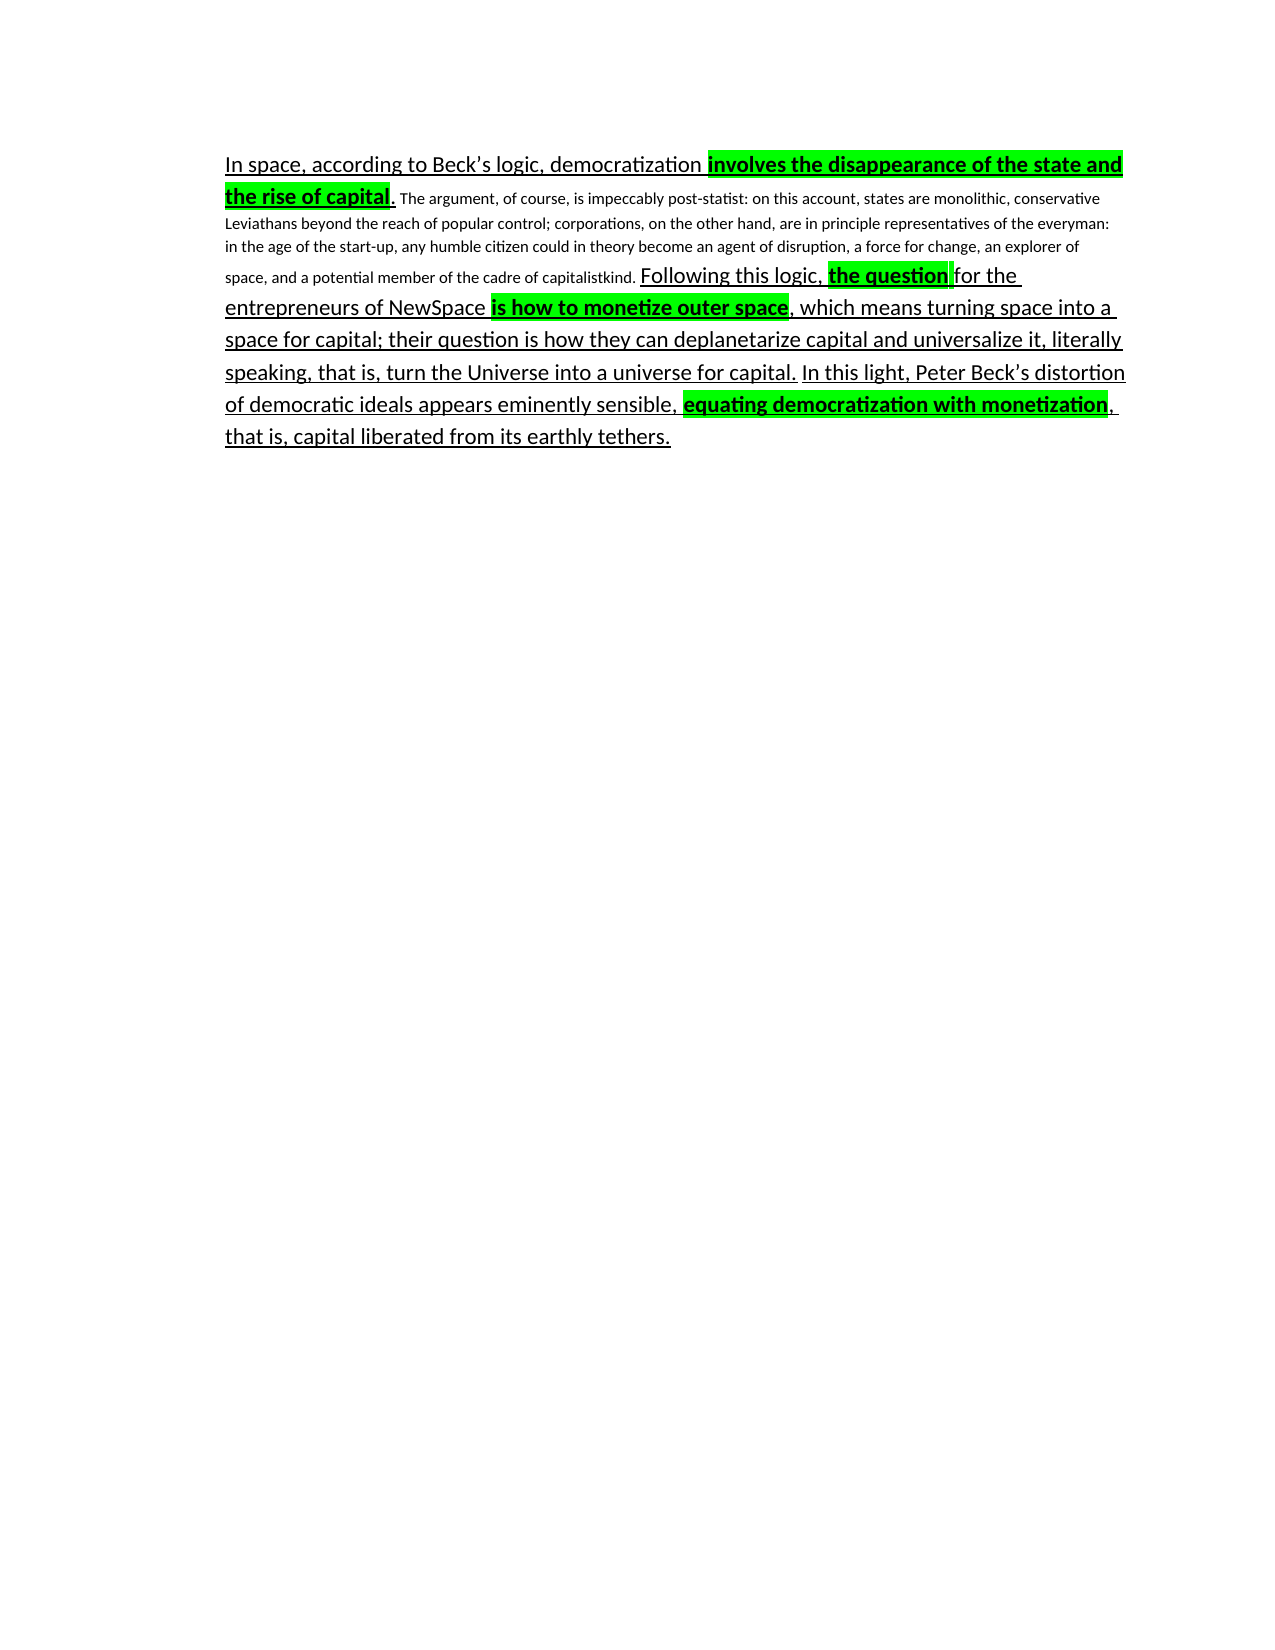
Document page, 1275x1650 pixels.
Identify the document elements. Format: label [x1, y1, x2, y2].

text [187, 150, 1126, 450]
